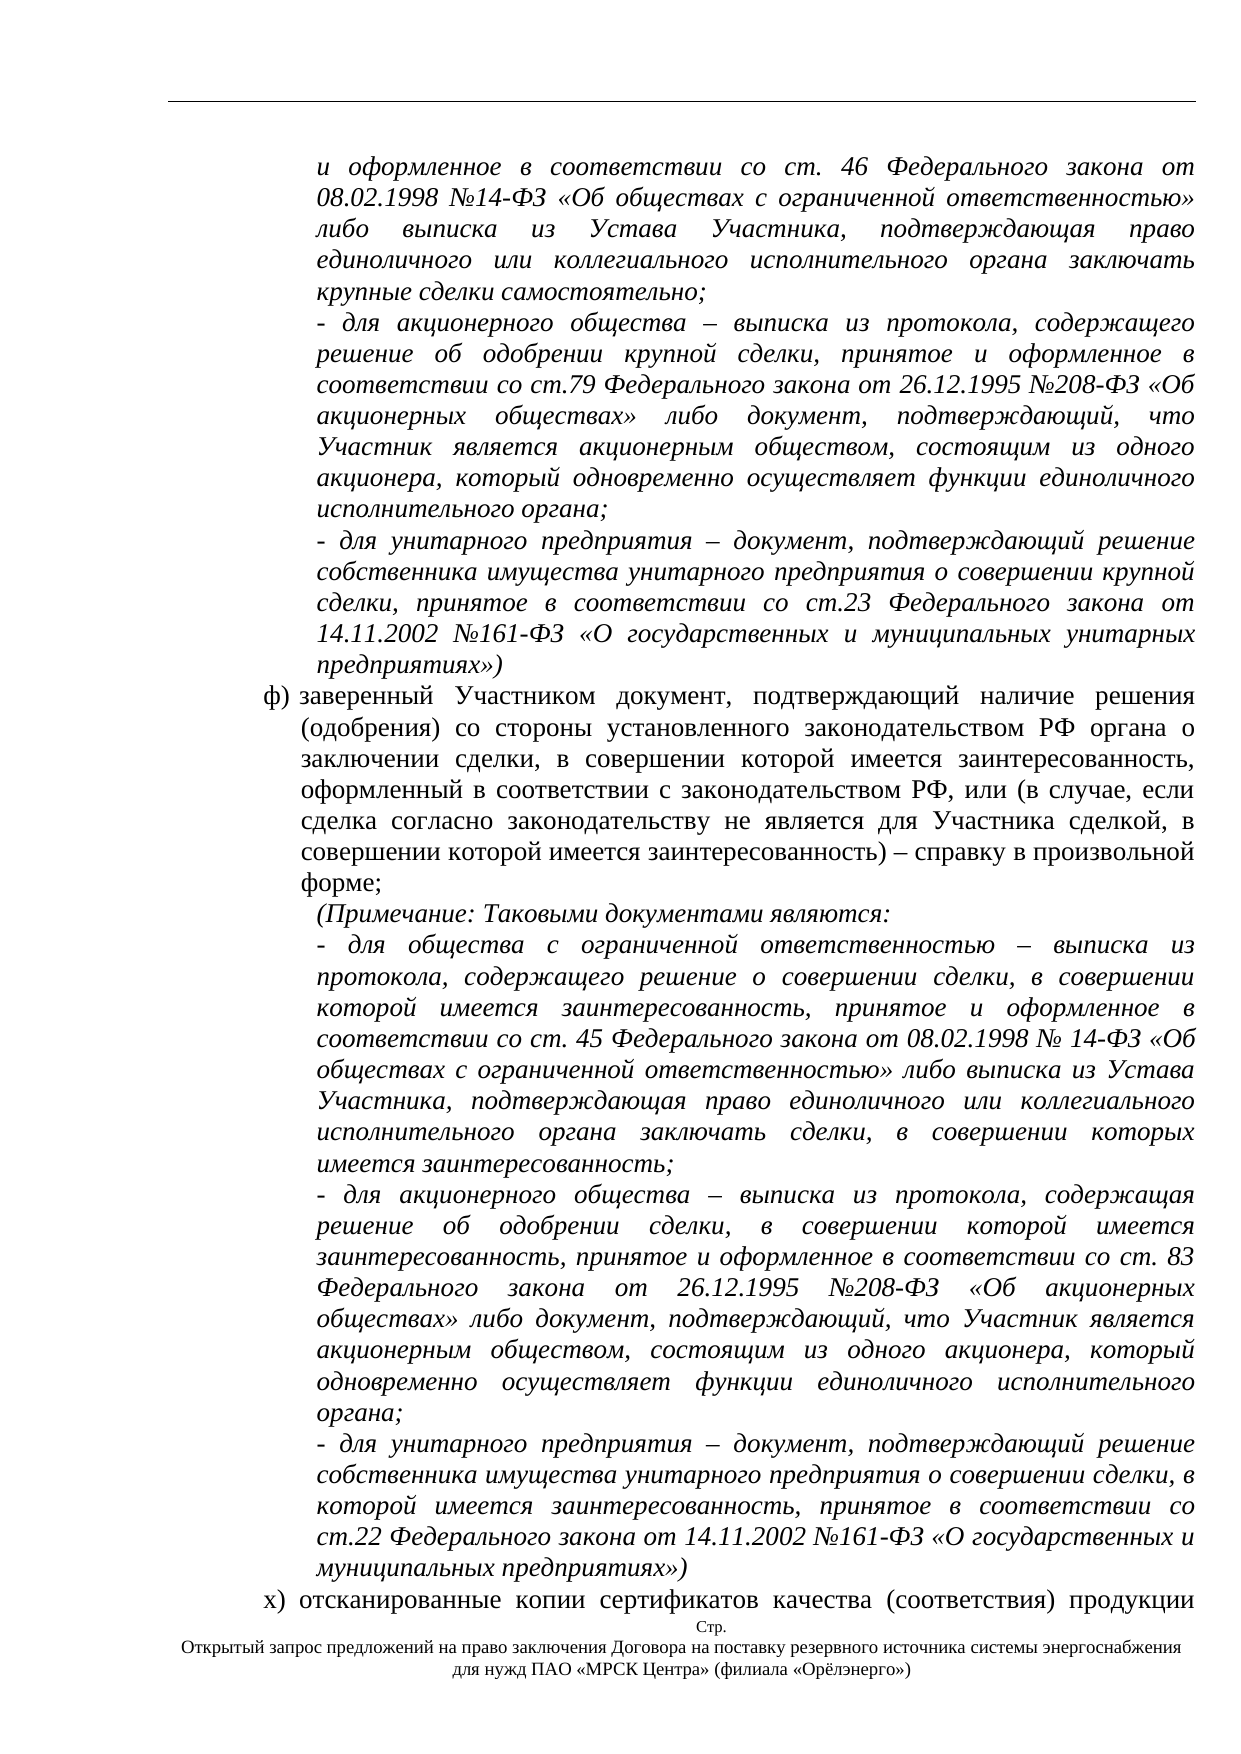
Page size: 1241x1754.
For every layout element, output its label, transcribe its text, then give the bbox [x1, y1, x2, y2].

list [316, 150, 1196, 306]
list - для общества с ограниченной ответственностью – выписка из протокола, содержащего решение о совершении сделки, в совершении которой имеется заинтересованность, принятое и оформленное в соответствии со ст. 45 Федерального закона от 08.02.1998 № 14-ФЗ «Об обществах с ограниченной ответственностью» либо выписка из Устава Участника, подтверждающая право единоличного или коллегиального исполнительного органа заключать сделки, в совершении которых имеется заинтересованность; [316, 929, 1196, 1178]
list - для унитарного предприятия – документ, подтверждающий решение собственника имущества унитарного предприятия о совершении сделки, в которой имеется заинтересованность, принятое в соответствии со ст.22 Федерального закона от 14.11.2002 №161-ФЗ «О государственных и муниципальных предприятиях») [316, 1427, 1196, 1583]
list - для акционерного общества – выписка из протокола, содержащая решение об одобрении сделки, в совершении которой имеется заинтересованность, принятое и оформленное в соответствии со ст. 83 Федерального закона от 26.12.1995 №208-ФЗ «Об акционерных обществах» либо документ, подтверждающий, что Участник является акционерным обществом, состоящим из одного акционера, который одновременно осуществляет функции единоличного исполнительного органа; [316, 1178, 1196, 1427]
list (Примечание: Таковыми документами являются: [316, 897, 1196, 929]
list заверенный Участником документ, подтверждающий наличие решения (одобрения) со стороны установленного законодательством РФ органа о заключении сделки, в совершении которой имеется заинтересованность, оформленный в соответствии с законодательством РФ, или (в случае, если сделка согласно законодательству не является для Участника сделкой, в совершении которой имеется заинтересованность) – справку в произвольной форме; [263, 679, 1196, 897]
list - для унитарного предприятия – документ, подтверждающий решение собственника имущества унитарного предприятия о совершении крупной сделки, принятое в соответствии со ст.23 Федерального закона от 14.11.2002 №161-ФЗ «О государственных и муниципальных унитарных предприятиях») [316, 524, 1196, 679]
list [263, 1583, 1196, 1614]
list - для акционерного общества – выписка из протокола, содержащего решение об одобрении крупной сделки, принятое и оформленное в соответствии со ст.79 Федерального закона от 26.12.1995 №208-ФЗ «Об акционерных обществах» либо документ, подтверждающий, что Участник является акционерным обществом, состоящим из одного акционера, который одновременно осуществляет функции единоличного исполнительного органа; [316, 306, 1196, 524]
